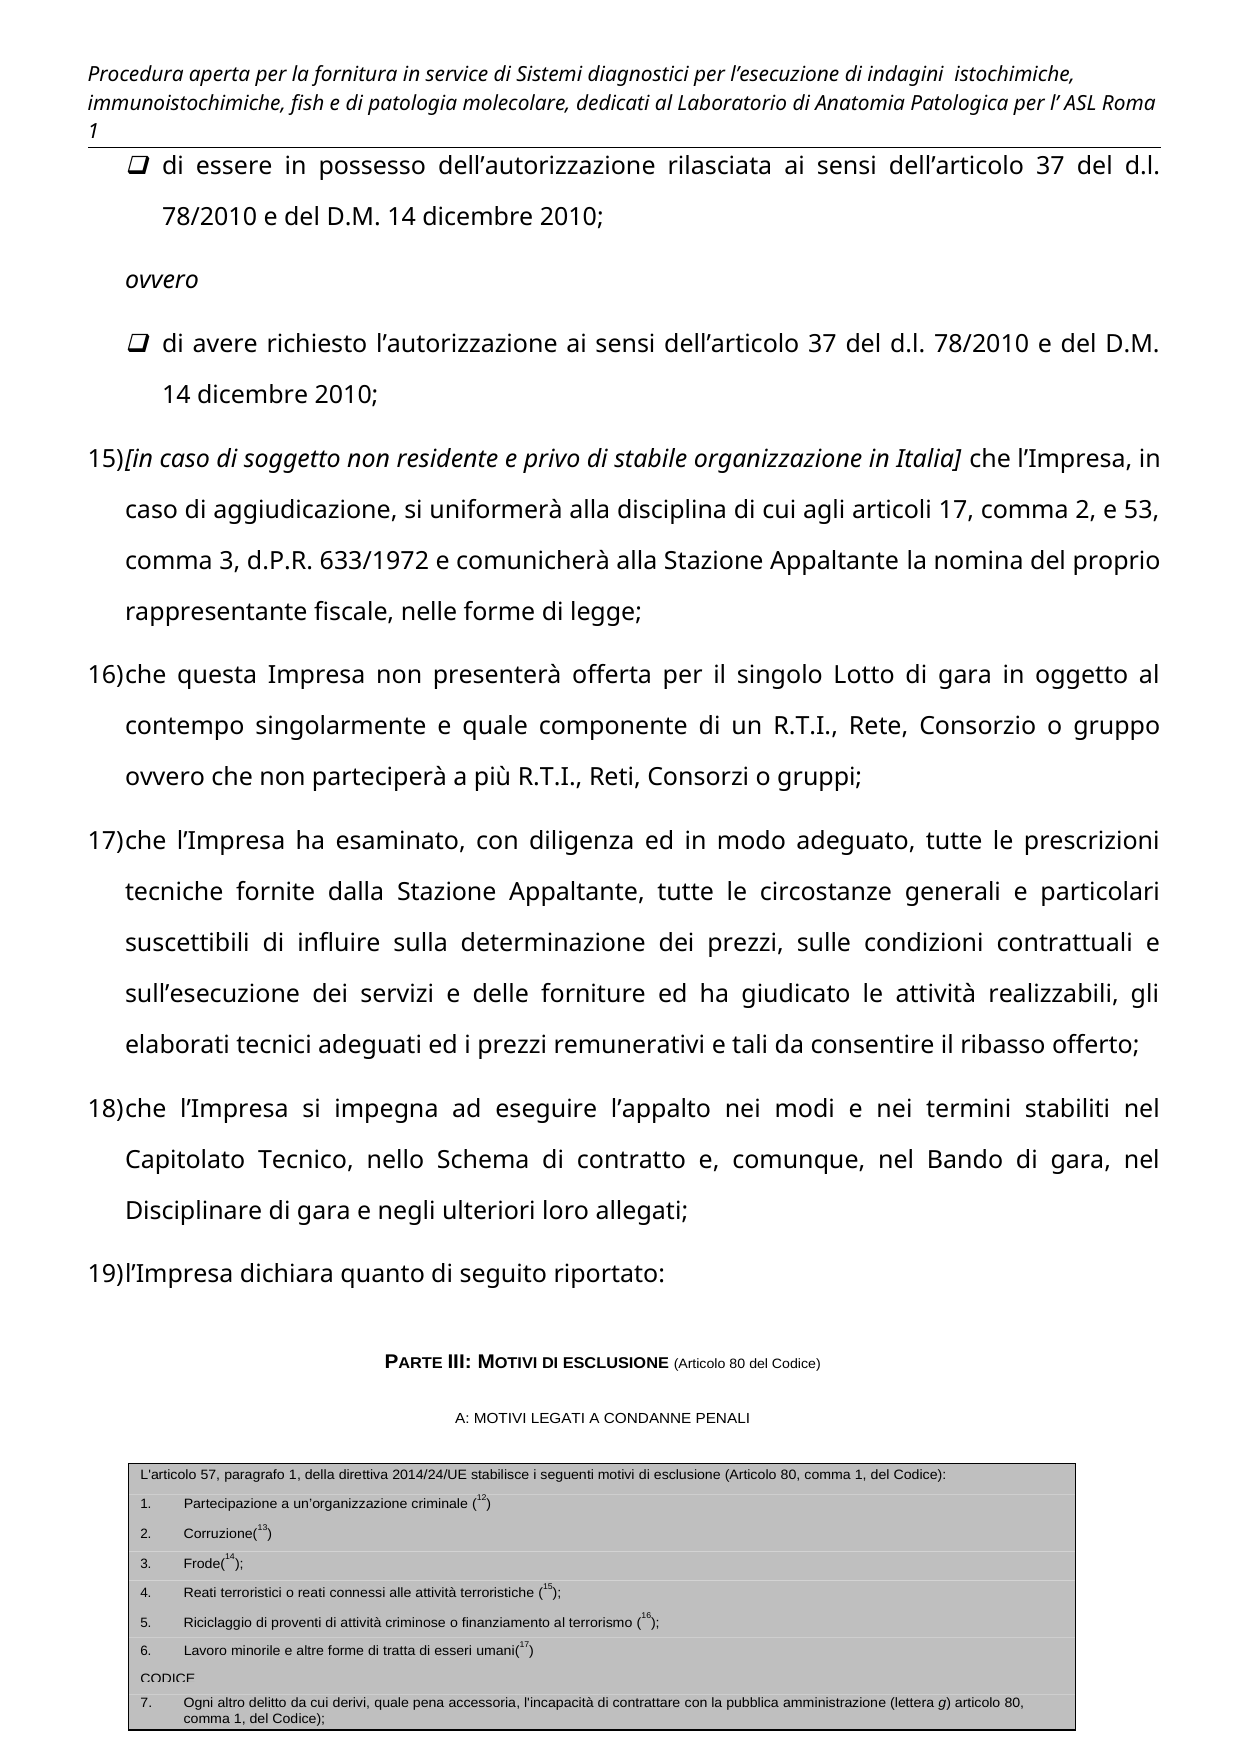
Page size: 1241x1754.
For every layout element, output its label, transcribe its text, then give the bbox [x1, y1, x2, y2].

list l’Impresa dichiara quanto di seguito riportato: [87, 1256, 1161, 1290]
list [in caso di soggetto non residente e privo di stabile organizzazione in Italia] che l’Impresa, in caso di aggiudicazione, si uniformerà alla disciplina di cui agli articoli 17, comma 2, e 53, comma 3, d.P.R. 633/1972 e comunicherà alla Stazione Appaltante la nomina del proprio rappresentante fiscale, nelle forme di legge; [87, 440, 1161, 627]
subtitle A: MOTIVI LEGATI A CONDANNE PENALI [87, 1410, 1117, 1427]
list di avere richiesto l’autorizzazione ai sensi dell’articolo 37 del d.l. 78/2010 e del D.M. 14 dicembre 2010; [125, 326, 1161, 411]
list che l’Impresa si impegna ad eseguire l’appalto nei modi e nei termini stabiliti nel Capitolato Tecnico, nello Schema di contratto e, comunque, nel Bando di gara, nel Disciplinare di gara e negli ulteriori loro allegati; [87, 1090, 1161, 1226]
text ovvero [125, 262, 1161, 296]
list che l’Impresa ha esaminato, con diligenza ed in modo adeguato, tutte le prescrizioni tecniche fornite dalla Stazione Appaltante, tutte le circostanze generali e particolari suscettibili di influire sulla determinazione dei prezzi, sulle condizioni contrattuali e sull’esecuzione dei servizi e delle forniture ed ha giudicato le attività realizzabili, gli elaborati tecnici adeguati ed i prezzi remunerativi e tali da consentire il ribasso offerto; [87, 823, 1161, 1061]
text PARTE III: MOTIVI DI ESCLUSIONE (Articolo 80 del Codice) [87, 1350, 1117, 1373]
list di essere in possesso dell’autorizzazione rilasciata ai sensi dell’articolo 37 del d.l. 78/2010 e del D.M. 14 dicembre 2010; [125, 148, 1161, 233]
list che questa Impresa non presenterà offerta per il singolo Lotto di gara in oggetto al contempo singolarmente e quale componente di un R.T.I., Rete, Consorzio o gruppo ovvero che non parteciperà a più R.T.I., Reti, Consorzi o gruppi; [87, 657, 1161, 793]
